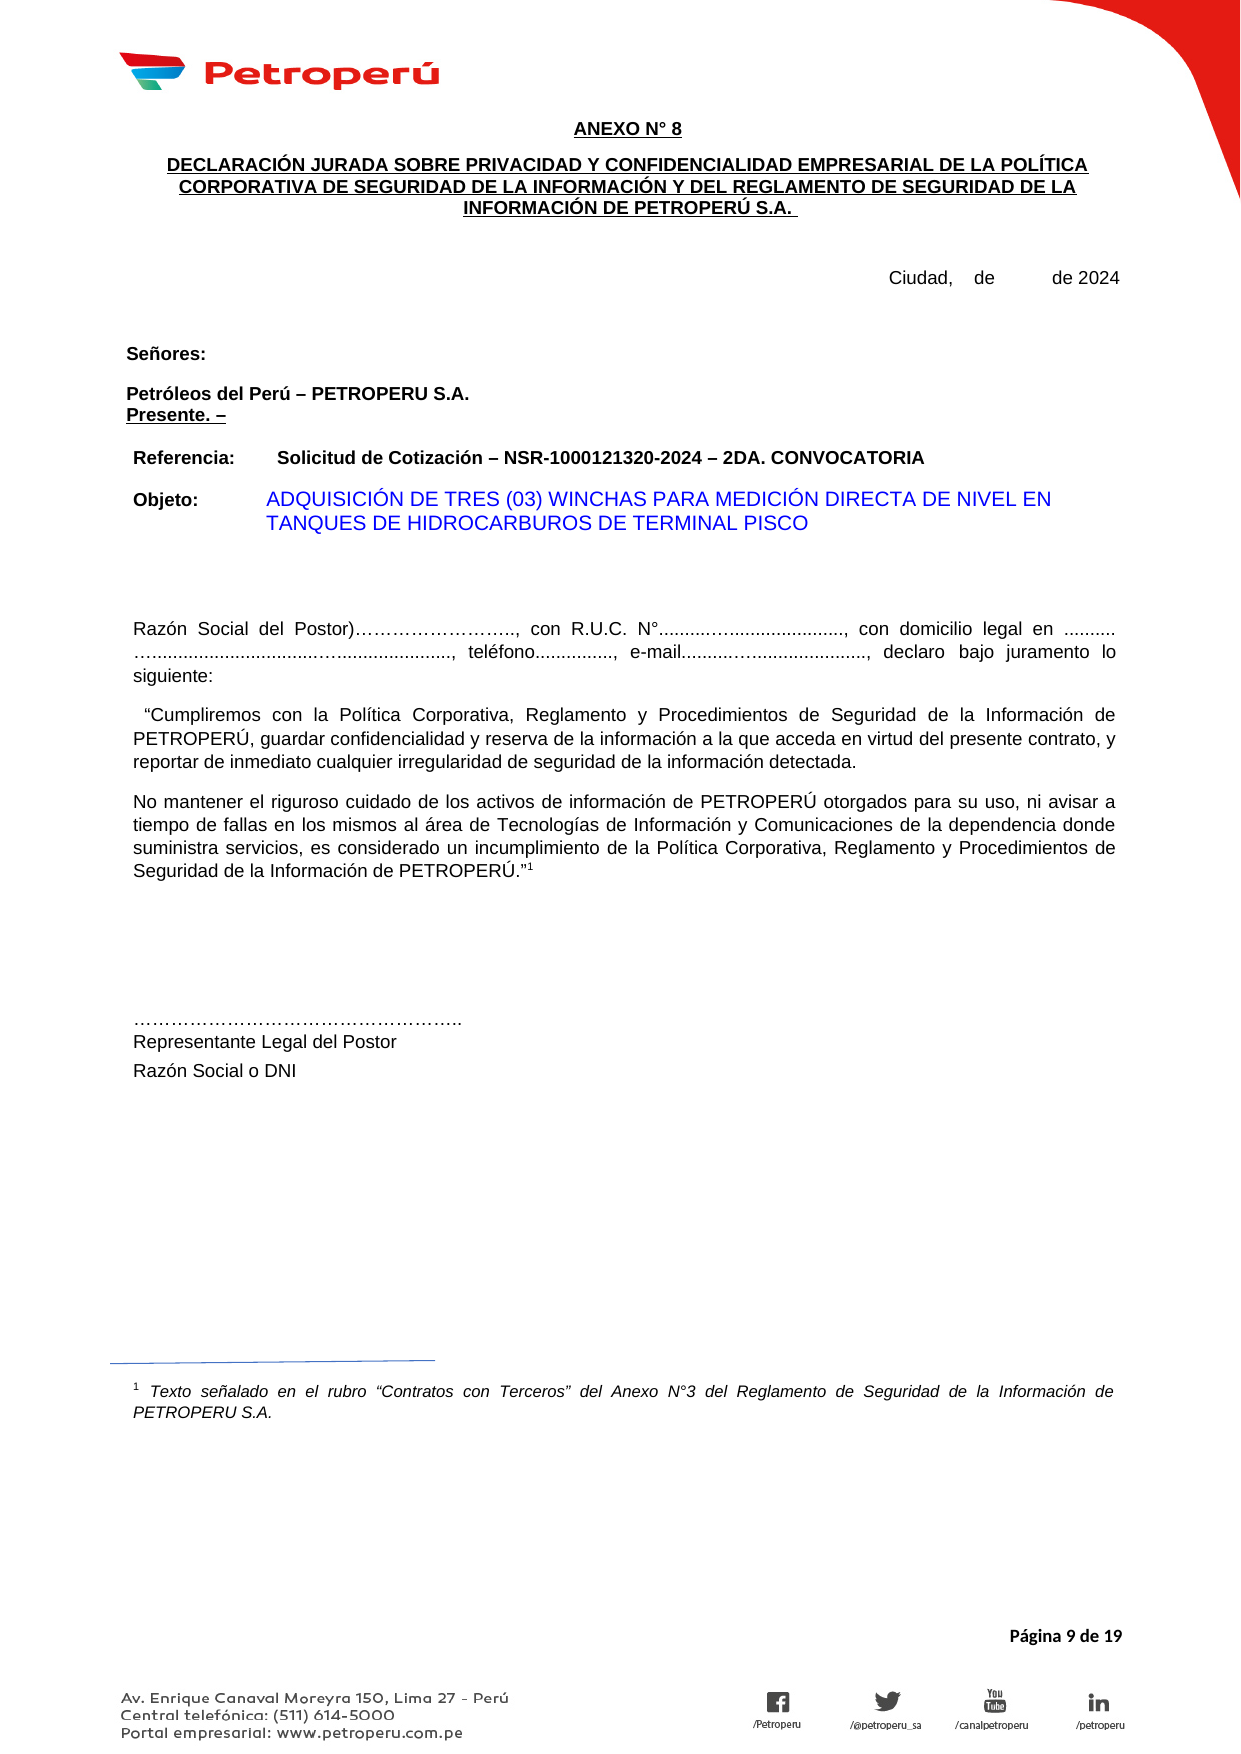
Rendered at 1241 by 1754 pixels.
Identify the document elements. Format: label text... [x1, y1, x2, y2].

text 1 Texto señalado en el rubro “Contratos con Terceros” del Anexo N°3 del Reglamento de Seguridad de la Información de PETROPERU S.A. [133, 1380, 1117, 1422]
text No mantener el riguroso cuidado de los activos de información de PETROPERÚ otorgados para su uso, ni avisar a tiempo de fallas en los mismos al área de Tecnologías de Información y Comunicaciones de la dependencia donde suministra servicios, es considerado un incumplimiento de la Política Corporativa, Reglamento y Procedimientos de Seguridad de la Información de PETROPERÚ.”1 [133, 791, 1117, 882]
picture [2, 1680, 1241, 1754]
text Representante Legal del Postor [133, 1031, 1122, 1052]
text Razón Social o DNI [133, 1060, 1122, 1082]
picture [1, 0, 1241, 209]
text Razón Social del Postor)…………………….., con R.U.C. N°..........…......................, con domicilio legal en ..........…................................…......................, teléfono..............., e-mail..........…......................, declaro bajo juramento lo siguiente: [133, 618, 1117, 686]
text Referencia: Solicitud de Cotización – NSR-1000121320-2024 – 2DA. CONVOCATORIA [133, 447, 1122, 469]
text Presente. – [126, 404, 1120, 426]
text DECLARACIÓN JURADA SOBRE PRIVACIDAD Y CONFIDENCIALIDAD EMPRESARIAL DE LA POLÍTICA CORPORATIVA DE SEGURIDAD DE LA INFORMACIÓN Y DEL REGLAMENTO DE SEGURIDAD DE LA INFORMACIÓN DE PETROPERÚ S.A. [133, 154, 1122, 219]
text …………………………………………….. [133, 1007, 1122, 1029]
text Objeto: ADQUISICIÓN DE TRES (03) WINCHAS PARA MEDICIÓN DIRECTA DE NIVEL EN TANQUES DE HIDROCARBUROS DE TERMINAL PISCO [133, 487, 1122, 535]
text “Cumpliremos con la Política Corporativa, Reglamento y Procedimientos de Seguridad de la Información de PETROPERÚ, guardar confidencialidad y reserva de la información a la que acceda en virtud del presente contrato, y reportar de inmediato cualquier irregularidad de seguridad de la información detectada. [133, 704, 1117, 772]
text Ciudad, de de 2024 [724, 267, 1120, 288]
text Señores: [126, 342, 1120, 364]
text Petróleos del Perú – PETROPERU S.A. [126, 382, 1120, 404]
text ANEXO N° 8 [133, 118, 1122, 140]
